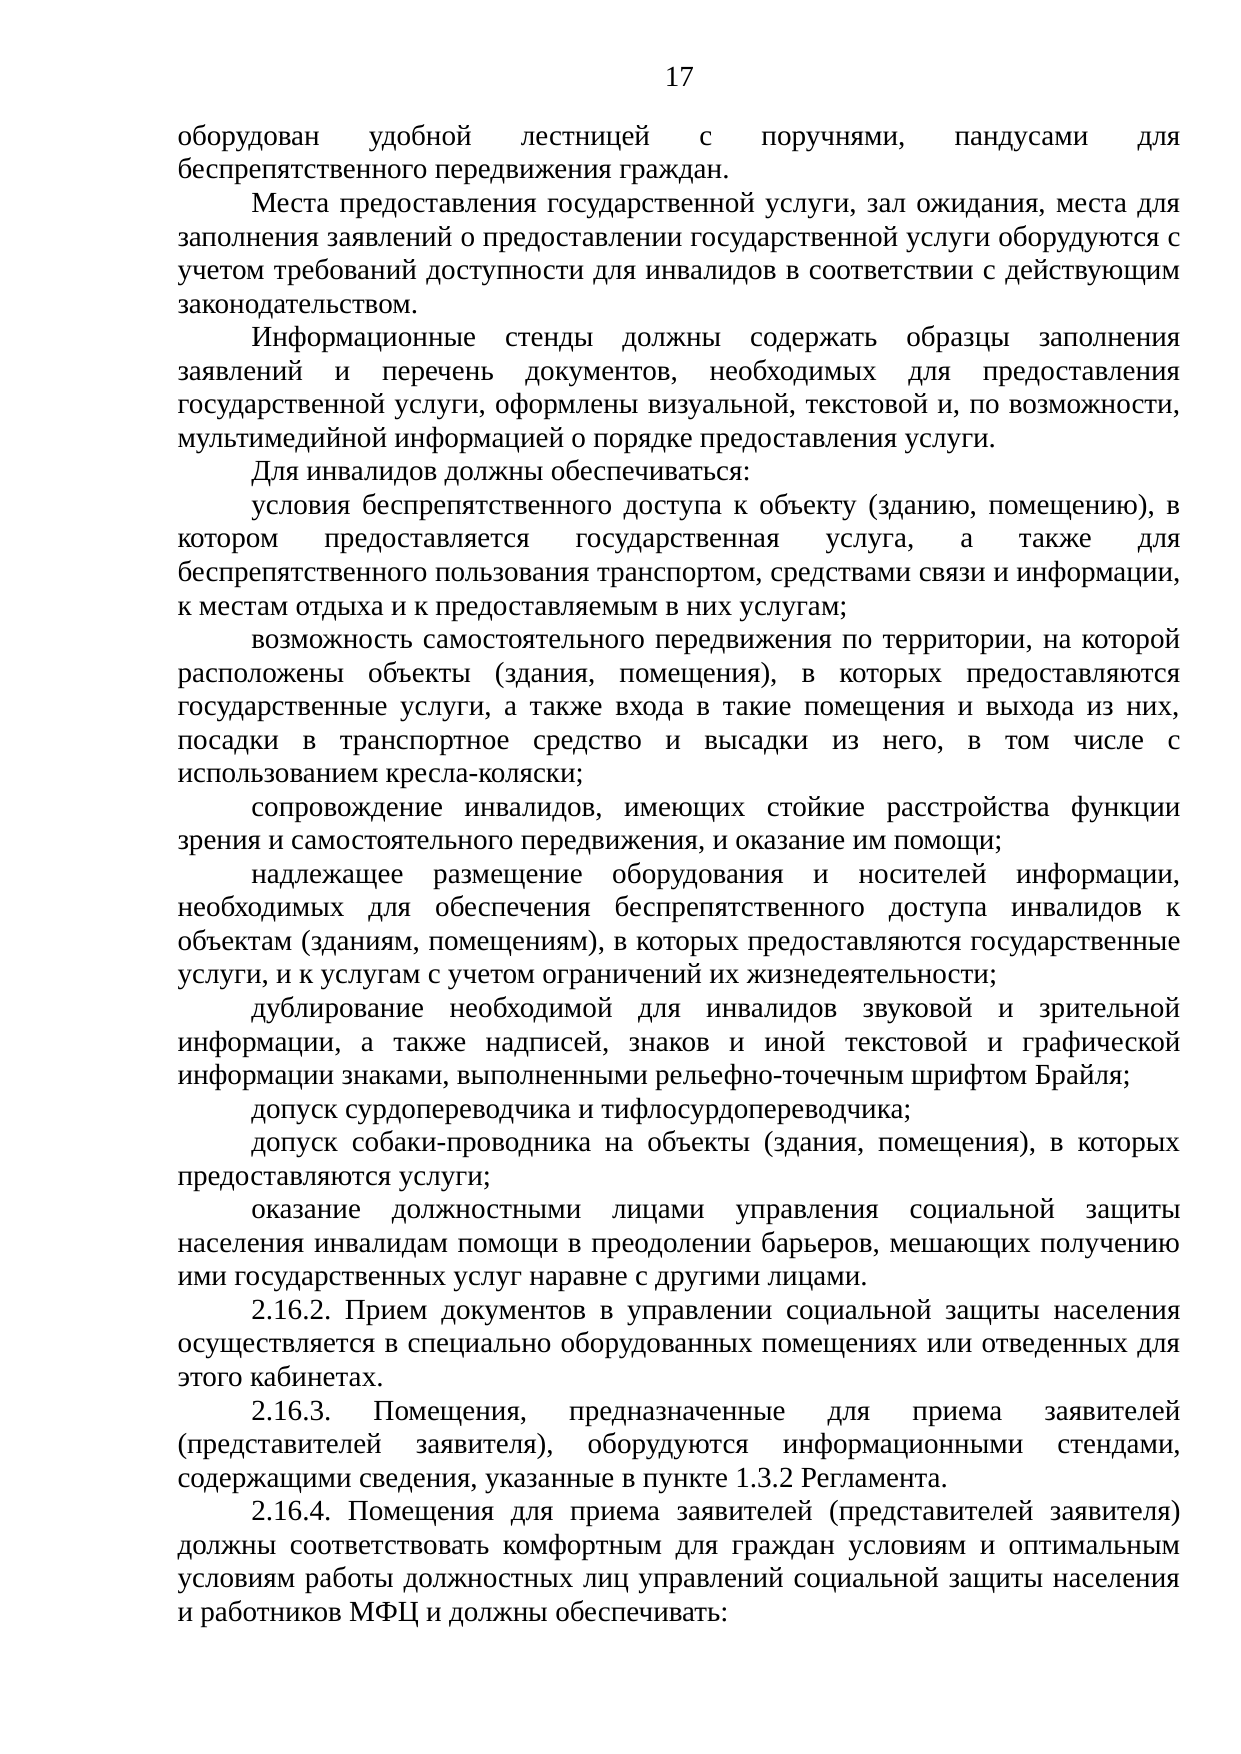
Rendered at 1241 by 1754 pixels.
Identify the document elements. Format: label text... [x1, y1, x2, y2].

text дублирование необходимой для инвалидов звуковой и зрительной информации, а также надписей, знаков и иной текстовой и графической информации знаками, выполненными рельефно-точечным шрифтом Брайля; [177, 990, 1181, 1091]
text оказание должностными лицами управления социальной защиты населения инвалидам помощи в преодолении барьеров, мешающих получению ими государственных услуг наравне с другими лицами. [177, 1191, 1181, 1292]
text 2.16.3. Помещения, предназначенные для приема заявителей (представителей заявителя), оборудуются информационными стендами, содержащими сведения, указанные в пункте 1.3.2 Регламента. [177, 1393, 1181, 1493]
text допуск собаки-проводника на объекты (здания, помещения), в которых предоставляются услуги; [177, 1124, 1181, 1191]
text 2.16.2. Прием документов в управлении социальной защиты населения осуществляется в специально оборудованных помещениях или отведенных для этого кабинетах. [177, 1292, 1181, 1393]
text Информационные стенды должны содержать образцы заполнения заявлений и перечень документов, необходимых для предоставления государственной услуги, оформлены визуальной, текстовой и, по возможности, мультимедийной информацией о порядке предоставления услуги. [177, 319, 1181, 453]
text сопровождение инвалидов, имеющих стойкие расстройства функции зрения и самостоятельного передвижения, и оказание им помощи; [177, 789, 1181, 856]
text 2.16.4. Помещения для приема заявителей (представителей заявителя) должны соответствовать комфортным для граждан условиям и оптимальным условиям работы должностных лиц управлений социальной защиты населения и работников МФЦ и должны обеспечивать: [177, 1493, 1181, 1627]
text Места предоставления государственной услуги, зал ожидания, места для заполнения заявлений о предоставлении государственной услуги оборудуются с учетом требований доступности для инвалидов в соответствии с действующим законодательством. [177, 185, 1181, 319]
text возможность самостоятельного передвижения по территории, на которой расположены объекты (здания, помещения), в которых предоставляются государственные услуги, а также входа в такие помещения и выхода из них, посадки в транспортное средство и высадки из него, в том числе с использованием кресла-коляски; [177, 621, 1181, 789]
text Для инвалидов должны обеспечиваться: [177, 453, 1181, 487]
text условия беспрепятственного доступа к объекту (зданию, помещению), в котором предоставляется государственная услуга, а также для беспрепятственного пользования транспортом, средствами связи и информации, к местам отдыха и к предоставляемым в них услугам; [177, 487, 1181, 621]
text надлежащее размещение оборудования и носителей информации, необходимых для обеспечения беспрепятственного доступа инвалидов к объектам (зданиям, помещениям), в которых предоставляются государственные услуги, и к услугам с учетом ограничений их жизнедеятельности; [177, 856, 1181, 990]
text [177, 118, 1181, 185]
text допуск сурдопереводчика и тифлосурдопереводчика; [177, 1091, 1181, 1124]
